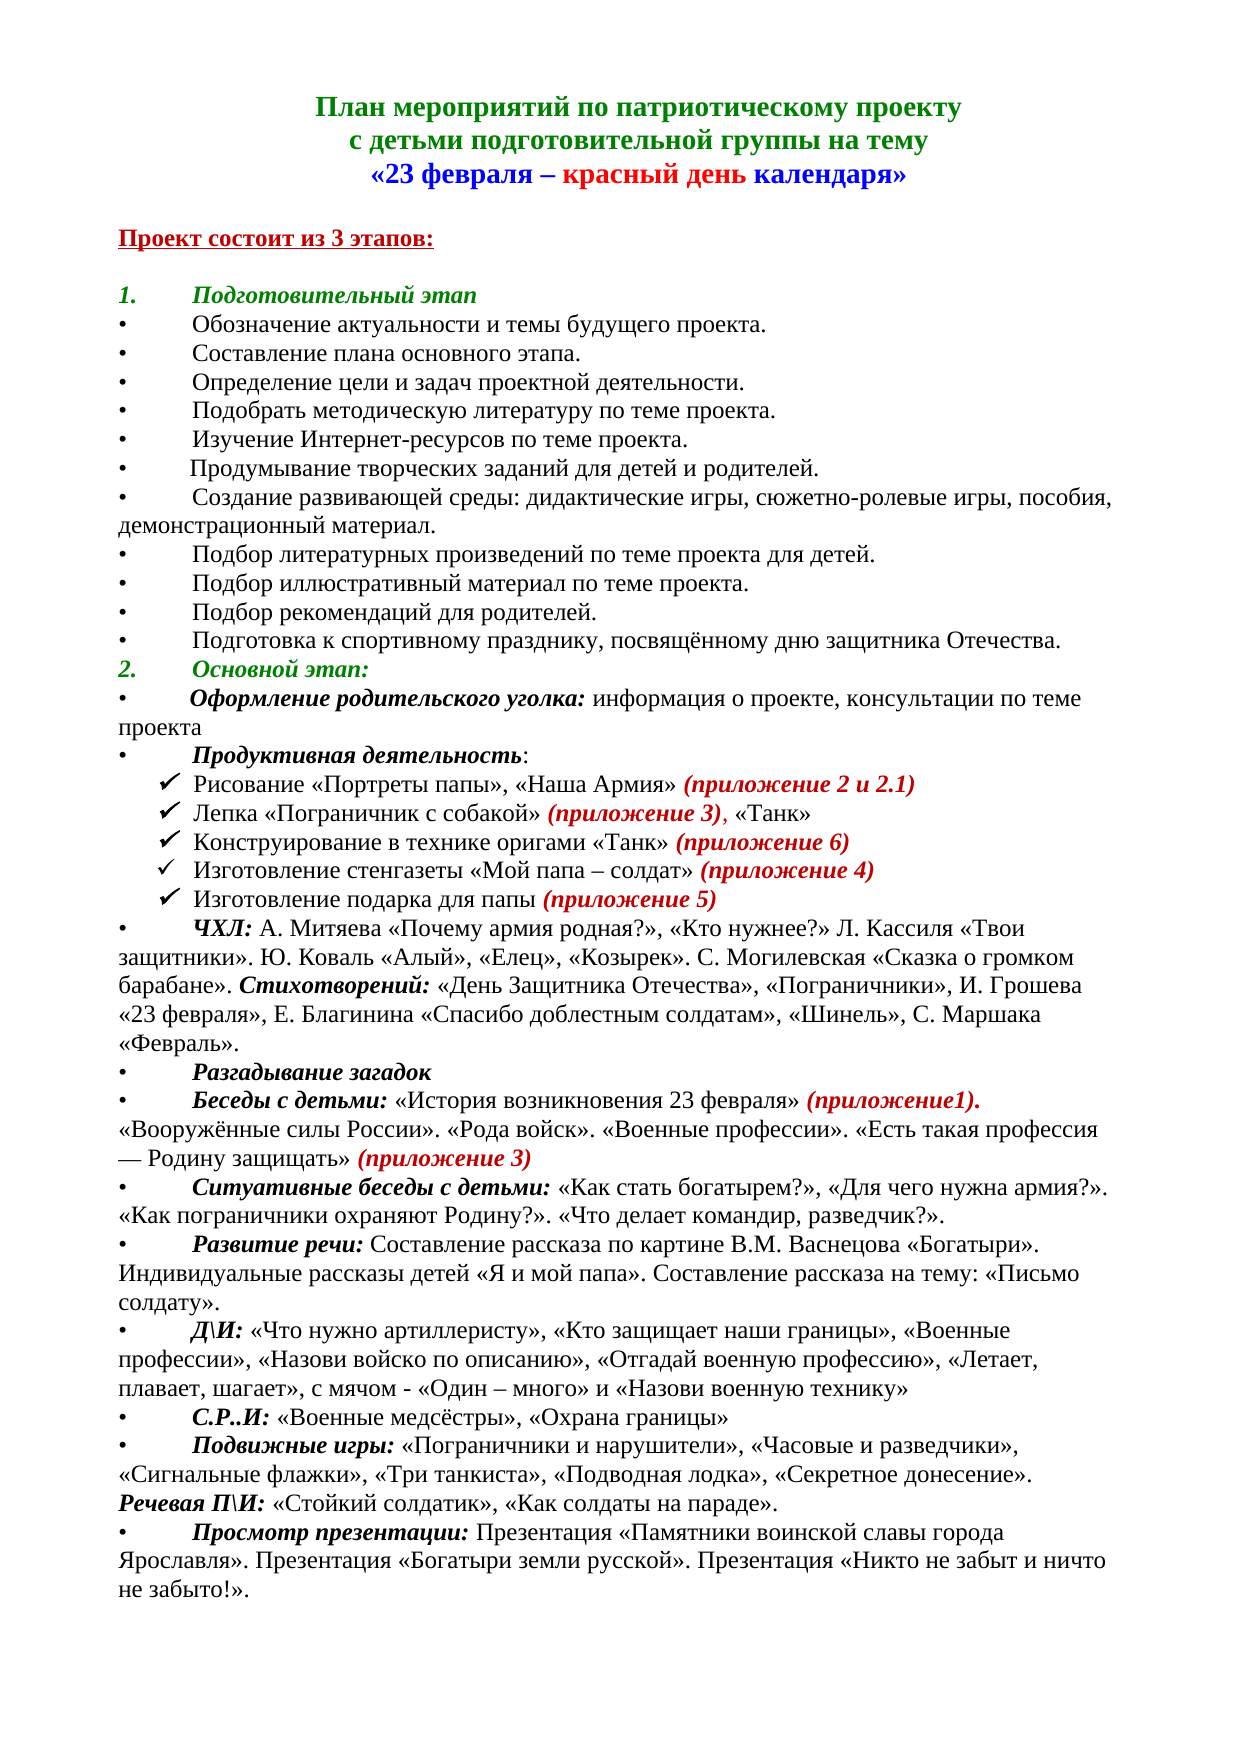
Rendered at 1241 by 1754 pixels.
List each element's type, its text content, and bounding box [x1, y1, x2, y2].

text • Составление плана основного этапа. [118, 338, 1122, 367]
text • С.Р..И: «Военные медсёстры», «Охрана границы» [118, 1402, 1122, 1430]
text • Подбор иллюстративный материал по теме проекта. [118, 568, 1122, 597]
text • Просмотр презентации: Презентация «Памятники воинской славы города Ярославля». Презентация «Богатыри земли русской». Презентация «Никто не забыт и ничто не забыто!». [118, 1517, 1122, 1603]
text • Подбор литературных произведений по теме проекта для детей. [118, 539, 1122, 568]
text • Подвижные игры: «Пограничники и нарушители», «Часовые и разведчики», «Сигнальные флажки», «Три танкиста», «Подводная лодка», «Секретное донесение». Речевая П\И: «Стойкий солдатик», «Как солдаты на параде». [118, 1430, 1122, 1517]
text • Разгадывание загадок [118, 1057, 1122, 1085]
text • Определение цели и задач проектной деятельности. [118, 367, 1122, 395]
text • Обозначение актуальности и темы будущего проекта. [118, 309, 1122, 338]
text План мероприятий по патриотическому проекту [155, 89, 1122, 122]
text • Ситуативные беседы с детьми: «Как стать богатырем?», «Для чего нужна армия?». «Как пограничники охраняют Родину?». «Что делает командир, разведчик?». [118, 1172, 1122, 1229]
text • Подбор рекомендаций для родителей. [118, 597, 1122, 625]
list Изготовление стенгазеты «Мой папа – солдат» (приложение 4) [156, 855, 1122, 884]
list Конструирование в технике оригами «Танк» (приложение 6) [156, 827, 1122, 855]
text с детьми подготовительной группы на тему [155, 122, 1122, 156]
text Проект состоит из 3 этапов: [118, 223, 1122, 252]
list Рисование «Портреты папы», «Наша Армия» (приложение 2 и 2.1) [156, 769, 1122, 798]
text • Создание развивающей среды: дидактические игры, сюжетно-ролевые игры, пособия, демонстрационный материал. [118, 482, 1122, 539]
text • Подготовка к спортивному празднику, посвящённому дню защитника Отечества. [118, 625, 1122, 654]
text • Продуктивная деятельность: [118, 740, 1122, 769]
text • Изучение Интернет-ресурсов по теме проекта. [118, 424, 1122, 453]
text 1. Подготовительный этап [118, 280, 1122, 309]
text • Подобрать методическую литературу по теме проекта. [118, 395, 1122, 424]
text «23 февраля – красный день календаря» [155, 156, 1122, 189]
list Изготовление подарка для папы (приложение 5) [156, 884, 1122, 913]
text • Беседы с детьми: «История возникновения 23 февраля» (приложение1). «Вооружённые силы России». «Рода войск». «Военные профессии». «Есть такая профессия — Родину защищать» (приложение 3) [118, 1085, 1122, 1172]
text • ЧХЛ: А. Митяева «Почему армия родная?», «Кто нужнее?» Л. Кассиля «Твои защитники». Ю. Коваль «Алый», «Елец», «Козырек». С. Могилевская «Сказка о громком барабане». Стихотворений: «День Защитника Отечества», «Пограничники», И. Грошева «23 февраля», Е. Благинина «Спасибо доблестным солдатам», «Шинель», С. Маршака «Февраль». [118, 913, 1122, 1057]
text • Развитие речи: Составление рассказа по картине В.М. Васнецова «Богатыри». Индивидуальные рассказы детей «Я и мой папа». Составление рассказа на тему: «Письмо солдату». [118, 1229, 1122, 1315]
text • Продумывание творческих заданий для детей и родителей. [118, 453, 1122, 482]
text • Д\И: «Что нужно артиллеристу», «Кто защищает наши границы», «Военные профессии», «Назови войско по описанию», «Отгадай военную профессию», «Летает, плавает, шагает», с мячом - «Один – много» и «Назови военную технику» [118, 1315, 1122, 1402]
list Лепка «Пограничник с собакой» (приложение 3), «Танк» [156, 798, 1122, 827]
text • Оформление родительского уголка: информация о проекте, консультации по теме проекта [118, 683, 1122, 740]
text 2. Основной этап: [118, 654, 1122, 683]
